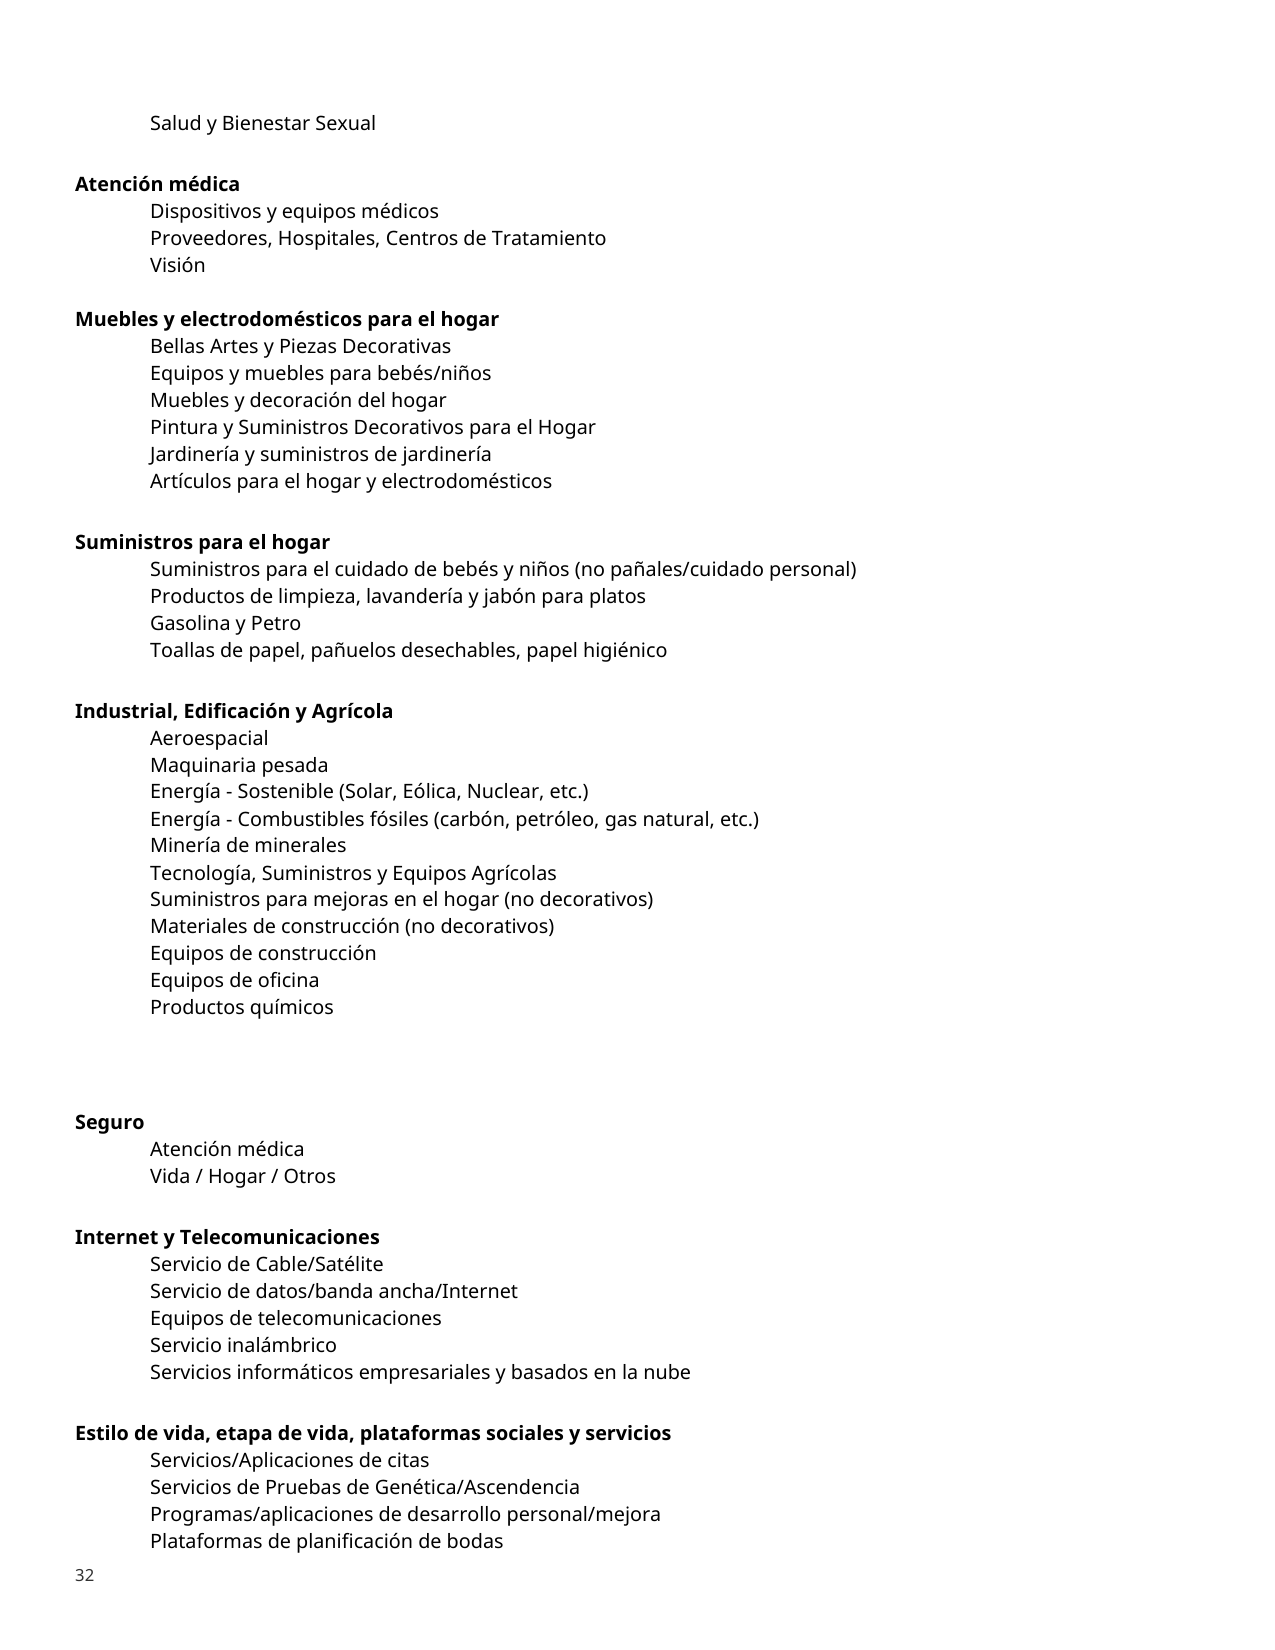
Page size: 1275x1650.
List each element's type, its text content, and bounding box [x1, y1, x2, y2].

text Toallas de papel, pañuelos desechables, papel higiénico [150, 636, 1200, 663]
text Aeroespacial [150, 724, 1200, 751]
text Muebles y electrodomésticos para el hogar [75, 305, 1200, 332]
text Proveedores, Hospitales, Centros de Tratamiento [150, 224, 1200, 251]
text Maquinaria pesada [150, 751, 1200, 778]
text Internet y Telecomunicaciones [75, 1224, 1200, 1251]
text Productos de limpieza, lavandería y jabón para platos [150, 582, 1200, 609]
text Energía - Combustibles fósiles (carbón, petróleo, gas natural, etc.) [150, 805, 1200, 832]
text Equipos y muebles para bebés/niños [150, 359, 1200, 386]
text Visión [150, 251, 1200, 278]
text Equipos de telecomunicaciones [150, 1304, 1200, 1332]
text Servicio de Cable/Satélite [150, 1251, 1200, 1278]
text Gasolina y Petro [150, 609, 1200, 636]
text Materiales de construcción (no decorativos) [150, 913, 1200, 940]
text Productos químicos [150, 994, 1200, 1021]
text Equipos de construcción [150, 940, 1200, 967]
text Suministros para mejoras en el hogar (no decorativos) [150, 886, 1200, 913]
text Equipos de oficina [150, 967, 1200, 994]
text Jardinería y suministros de jardinería [150, 440, 1200, 467]
text Salud y Bienestar Sexual [150, 109, 1200, 136]
text Minería de minerales [150, 832, 1200, 859]
text Suministros para el hogar [75, 528, 1200, 555]
text Dispositivos y equipos médicos [150, 197, 1200, 224]
text Programas/aplicaciones de desarrollo personal/mejora [150, 1501, 1200, 1527]
text Tecnología, Suministros y Equipos Agrícolas [150, 859, 1200, 886]
text Artículos para el hogar y electrodomésticos [150, 467, 1200, 494]
text Atención médica [150, 1136, 1200, 1163]
text Servicios de Pruebas de Genética/Ascendencia [150, 1473, 1200, 1501]
text Atención médica [75, 170, 1200, 197]
text Muebles y decoración del hogar [150, 386, 1200, 413]
text Pintura y Suministros Decorativos para el Hogar [150, 413, 1200, 440]
text Servicios/Aplicaciones de citas [150, 1447, 1200, 1473]
text Servicios informáticos empresariales y basados en la nube [150, 1358, 1200, 1386]
text Vida / Hogar / Otros [150, 1163, 1200, 1189]
text Seguro [75, 1109, 1200, 1136]
text Servicio de datos/banda ancha/Internet [150, 1278, 1200, 1304]
text Suministros para el cuidado de bebés y niños (no pañales/cuidado personal) [150, 555, 1200, 582]
text Servicio inalámbrico [150, 1332, 1200, 1358]
text Plataformas de planificación de bodas [150, 1527, 1200, 1554]
text Bellas Artes y Piezas Decorativas [150, 332, 1200, 359]
text Industrial, Edificación y Agrícola [75, 697, 1200, 724]
text Estilo de vida, etapa de vida, plataformas sociales y servicios [75, 1419, 1200, 1447]
text Energía - Sostenible (Solar, Eólica, Nuclear, etc.) [150, 778, 1200, 805]
